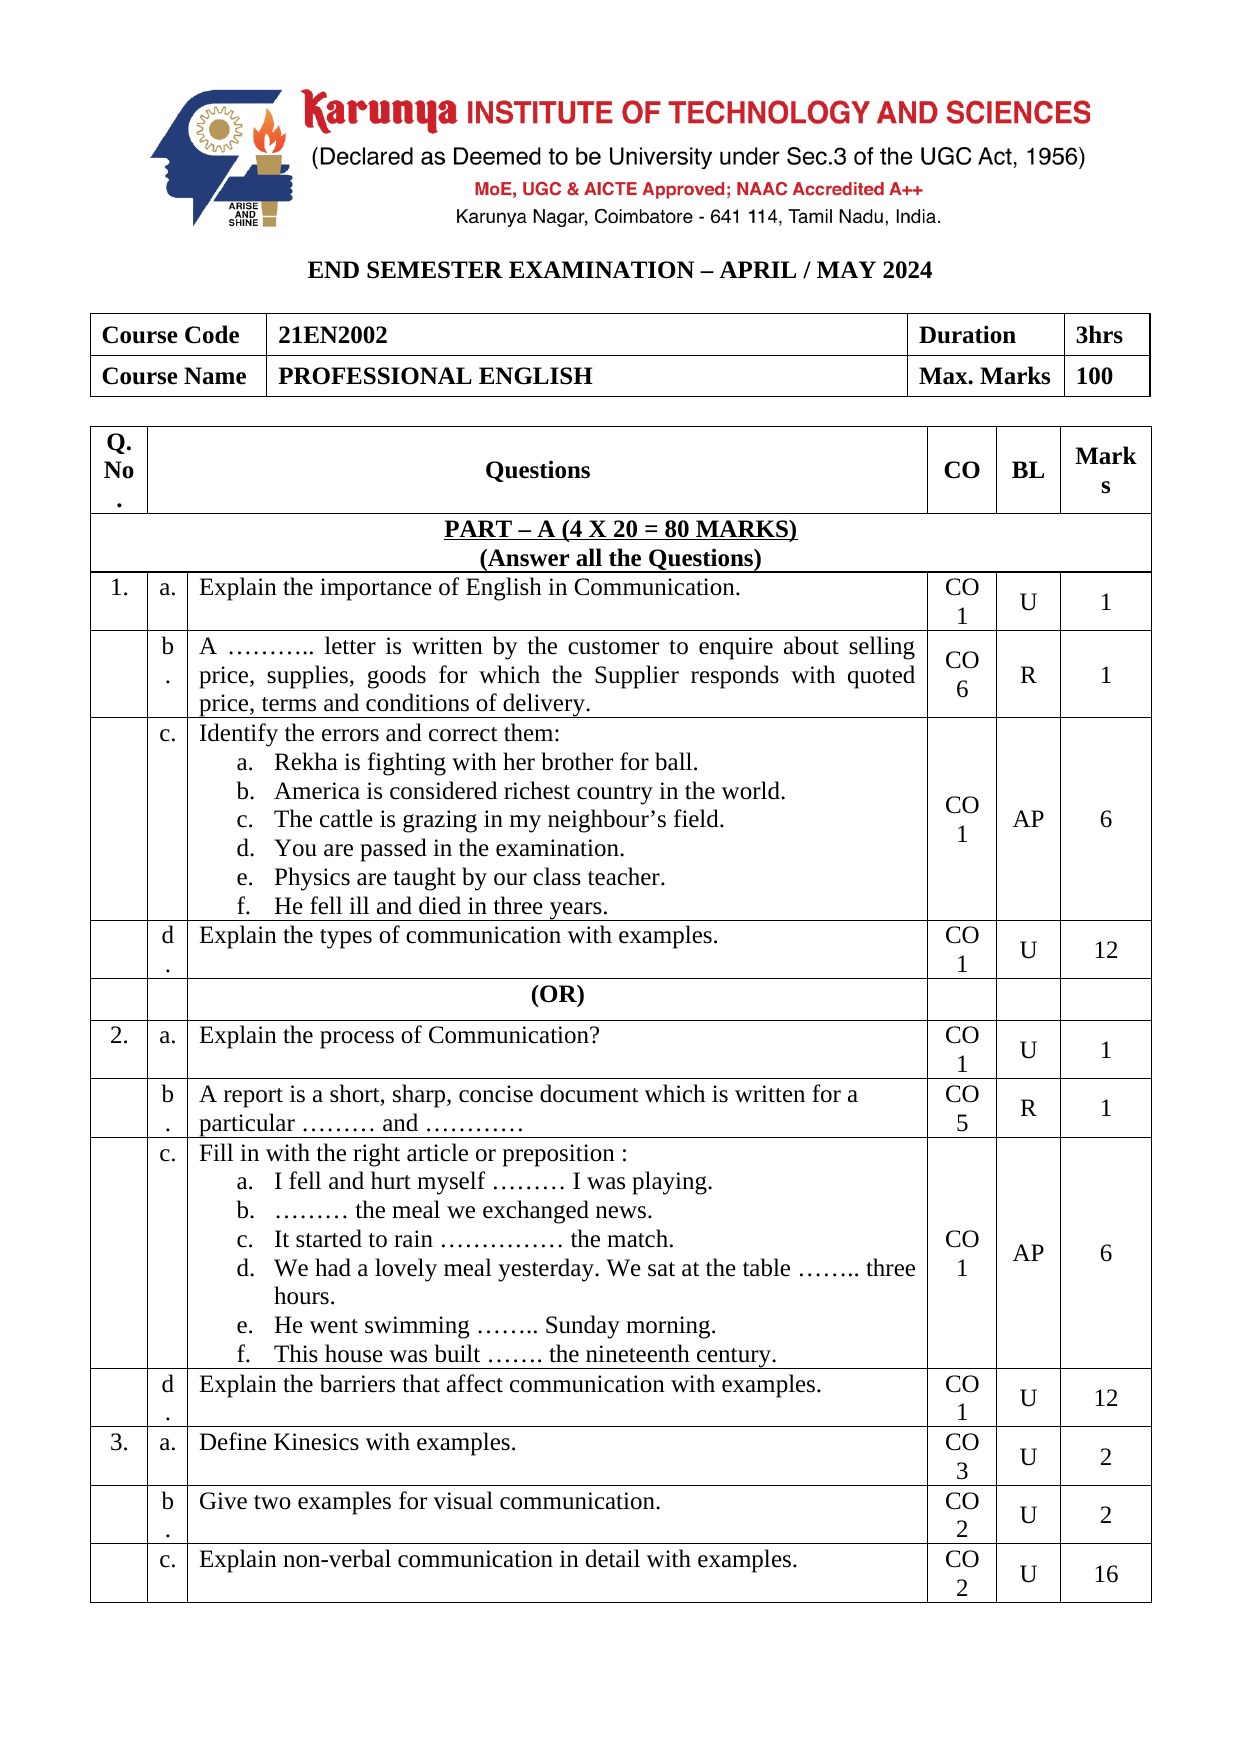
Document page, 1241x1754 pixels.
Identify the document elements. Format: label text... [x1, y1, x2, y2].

table_cell Max. Marks [908, 356, 1064, 396]
table_cell U [997, 1369, 1060, 1426]
table_cell CO2 [928, 1544, 996, 1602]
table_cell 6 [1061, 718, 1151, 919]
table_cell U [997, 1544, 1060, 1602]
table_cell Explain the types of communication with examples. [188, 921, 927, 978]
table_cell [997, 979, 1060, 1019]
table_header 21EN2002 [267, 314, 907, 354]
table_cell CO1 [928, 1021, 996, 1078]
table_cell Give two examples for visual communication. [188, 1486, 927, 1543]
table_cell Define Kinesics with examples. [188, 1427, 927, 1485]
table_cell (OR) [188, 979, 927, 1019]
table_cell Course Name [91, 356, 266, 396]
table_cell A ……….. letter is written by the customer to enquire about selling price, supplies, goods for which the Supplier responds with quoted price, terms and conditions of delivery. [188, 631, 927, 717]
table_cell 12 [1061, 921, 1151, 978]
table_cell R [997, 1079, 1060, 1137]
table_cell Explain the process of Communication? [188, 1021, 927, 1078]
table_cell d. [148, 921, 187, 978]
table_cell 3. [91, 1427, 147, 1485]
table_cell a. [148, 1021, 187, 1078]
picture [150, 89, 1091, 227]
table_cell A report is a short, sharp, concise document which is written for a particular ……… and ………… [188, 1079, 927, 1137]
text END SEMESTER EXAMINATION – APRIL / MAY 2024 [90, 256, 1150, 284]
table_cell 100 [1065, 356, 1149, 396]
table_header Questions [148, 427, 927, 513]
table_header Duration [908, 314, 1064, 354]
table_cell [148, 979, 187, 1019]
table_cell CO6 [928, 631, 996, 717]
table_header Marks [1061, 427, 1151, 513]
table_cell 1. [91, 573, 147, 630]
table_cell 12 [1061, 1369, 1151, 1426]
table_cell CO1 [928, 1138, 996, 1368]
table_cell CO3 [928, 1427, 996, 1485]
table_cell [91, 1486, 147, 1543]
table_cell [1061, 979, 1151, 1019]
table_cell AP [997, 1138, 1060, 1368]
table_cell b. [148, 631, 187, 717]
table_cell Fill in with the right article or preposition : I fell and hurt myself ……… I was playing. ……… the meal we exchanged news. It started to rain …………… the match. We had a lovely meal yesterday. We sat at the table …….. three hours. He went swimming …….. Sunday morning. This house was built ……. the nineteenth century. [188, 1138, 927, 1368]
table_cell 1 [1061, 1021, 1151, 1078]
table_cell U [997, 921, 1060, 978]
table_cell [91, 1079, 147, 1137]
table_cell CO5 [928, 1079, 996, 1137]
table_cell R [997, 631, 1060, 717]
table_cell c. [148, 1138, 187, 1368]
table_cell Identify the errors and correct them: Rekha is fighting with her brother for ball. America is considered richest country in the world. The cattle is grazing in my neighbour’s field. You are passed in the examination. Physics are taught by our class teacher. He fell ill and died in three years. [188, 718, 927, 919]
table_cell 16 [1061, 1544, 1151, 1602]
table_cell c. [148, 1544, 187, 1602]
table_cell [91, 1369, 147, 1426]
table_header Course Code [91, 314, 266, 354]
table_cell [928, 979, 996, 1019]
table_cell c. [148, 718, 187, 919]
table_cell b. [148, 1079, 187, 1137]
table_cell CO1 [928, 921, 996, 978]
table_cell [91, 631, 147, 717]
table_cell 2 [1061, 1486, 1151, 1543]
table_cell PROFESSIONAL ENGLISH [267, 356, 907, 396]
table_cell 1 [1061, 1079, 1151, 1137]
table_cell AP [997, 718, 1060, 919]
table_cell Explain the importance of English in Communication. [188, 573, 927, 630]
table_cell CO2 [928, 1486, 996, 1543]
table_cell U [997, 1486, 1060, 1543]
table_cell a. [148, 1427, 187, 1485]
table_cell 6 [1061, 1138, 1151, 1368]
table_cell CO1 [928, 1369, 996, 1426]
table_cell CO1 [928, 718, 996, 919]
table_header BL [997, 427, 1060, 513]
table_cell b. [148, 1486, 187, 1543]
table_cell 1 [1061, 631, 1151, 717]
table_cell 1 [1061, 573, 1151, 630]
table_cell d. [148, 1369, 187, 1426]
table_header Q. No. [91, 427, 147, 513]
table_cell U [997, 573, 1060, 630]
table_cell [91, 718, 147, 919]
table_cell U [997, 1427, 1060, 1485]
table_cell PART – A (4 X 20 = 80 MARKS) (Answer all the Questions) [91, 514, 1151, 571]
table_cell [91, 1138, 147, 1368]
table_cell CO1 [928, 573, 996, 630]
table_cell [91, 921, 147, 978]
table_cell 2. [91, 1021, 147, 1078]
table_cell [91, 979, 147, 1019]
table_cell Explain non-verbal communication in detail with examples. [188, 1544, 927, 1602]
table_header CO [928, 427, 996, 513]
table_cell a. [148, 573, 187, 630]
table_cell [91, 1544, 147, 1602]
table_cell Explain the barriers that affect communication with examples. [188, 1369, 927, 1426]
table_cell 2 [1061, 1427, 1151, 1485]
table_header 3hrs [1065, 314, 1149, 354]
table_cell U [997, 1021, 1060, 1078]
